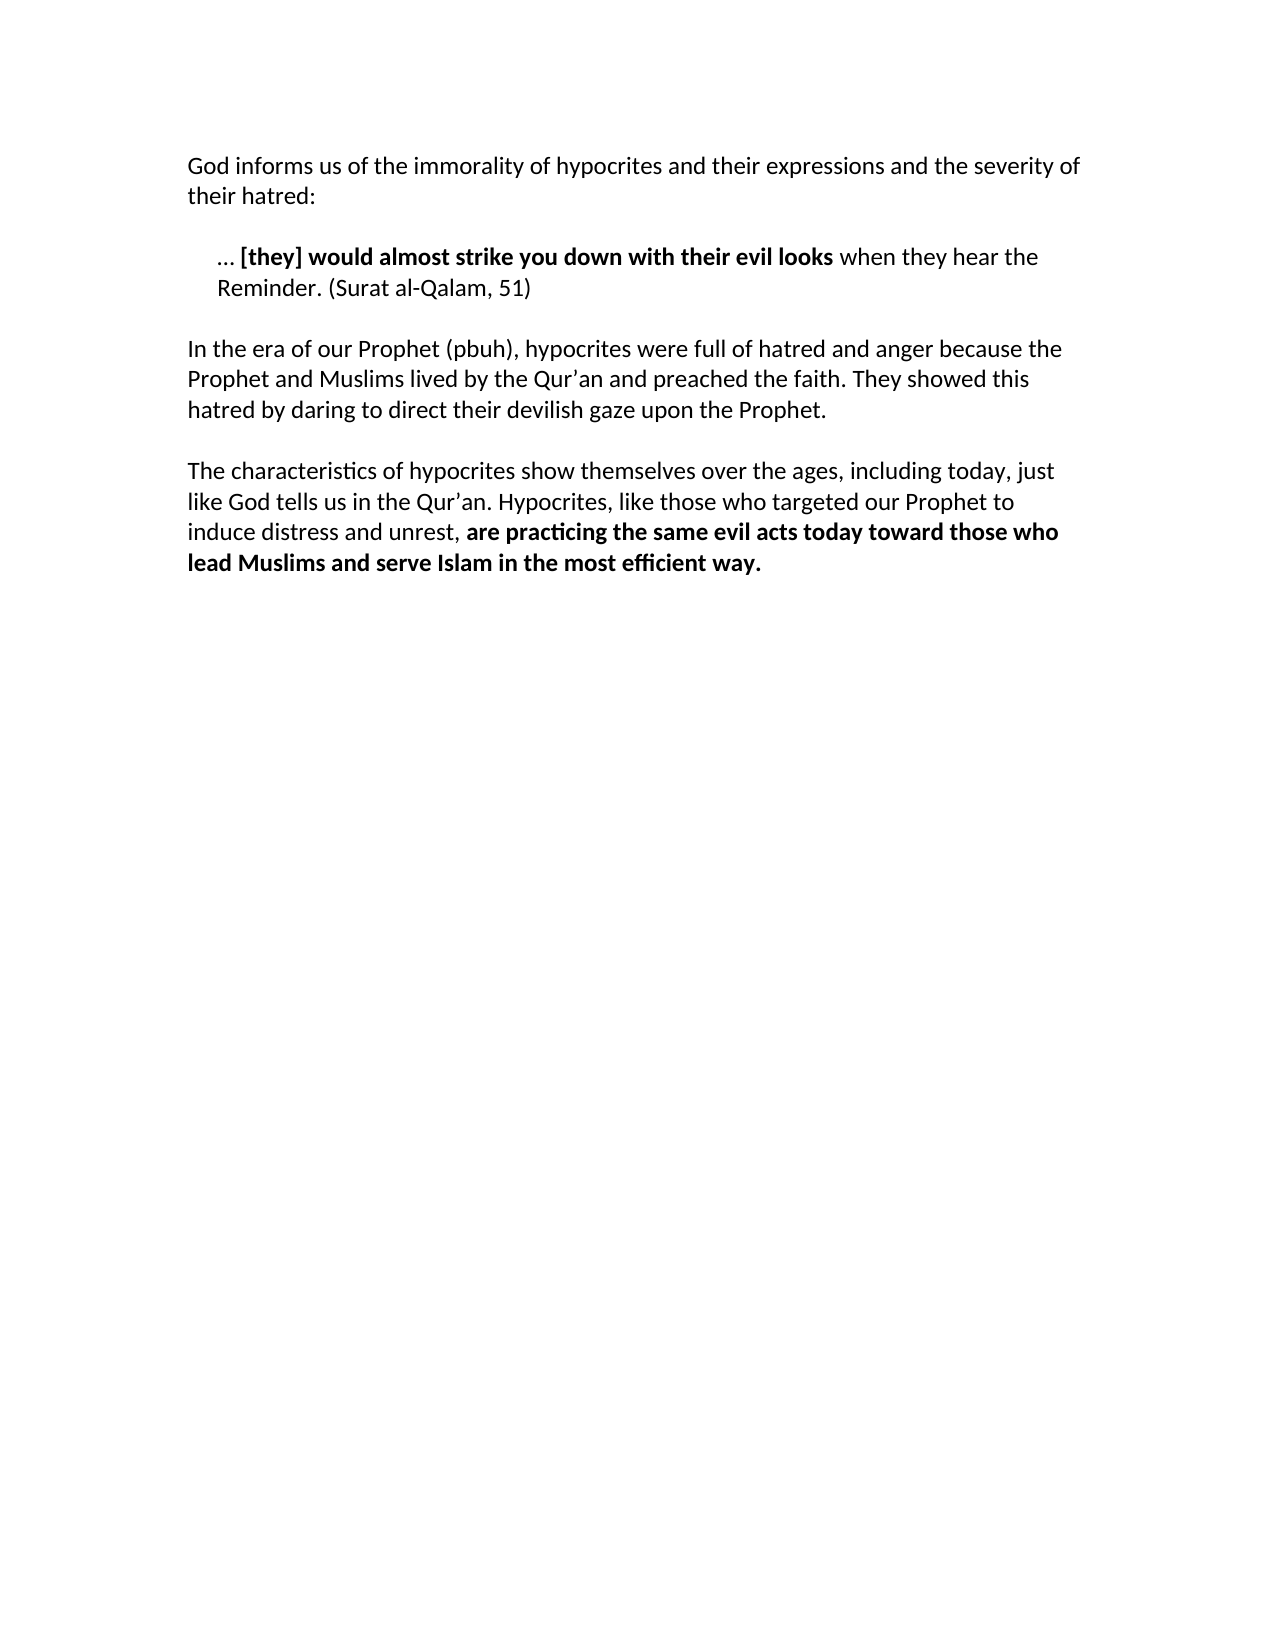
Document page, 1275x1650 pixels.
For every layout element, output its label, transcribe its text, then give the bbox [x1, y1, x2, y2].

text The characteristics of hypocrites show themselves over the ages, including today, just like God tells us in the Qur’an. Hypocrites, like those who targeted our Prophet to induce distress and unrest, are practicing the same evil acts today toward those who lead Muslims and serve Islam in the most efficient way. [187, 455, 1087, 577]
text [187, 150, 1087, 211]
text In the era of our Prophet (pbuh), hypocrites were full of hatred and anger because the Prophet and Muslims lived by the Qur’an and preached the faith. They showed this hatred by daring to direct their devilish gaze upon the Prophet. [187, 333, 1087, 425]
text … [they] would almost strike you down with their evil looks when they hear the Reminder. (Surat al-Qalam, 51) [217, 242, 1087, 303]
